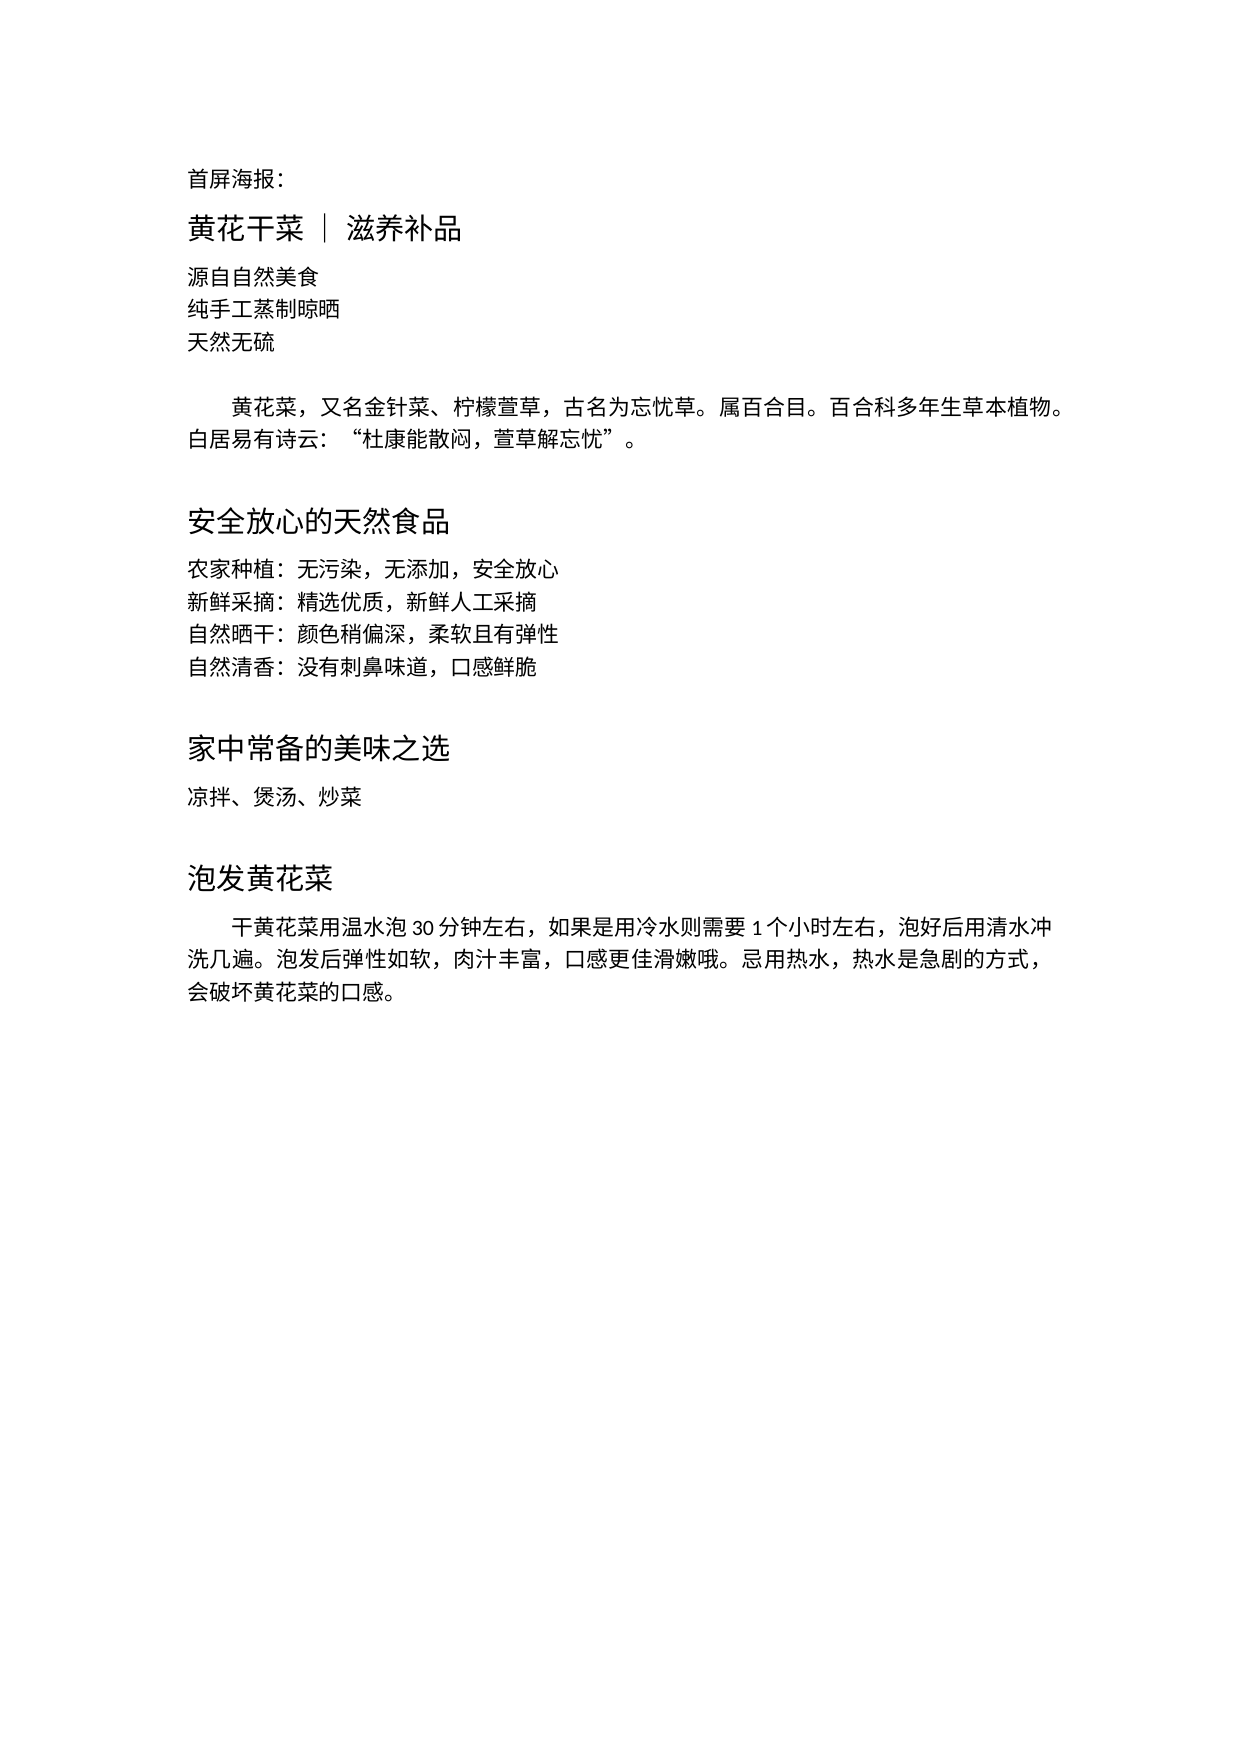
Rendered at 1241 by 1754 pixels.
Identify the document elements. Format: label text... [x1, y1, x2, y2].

text 纯手工蒸制晾晒 [187, 292, 1053, 324]
text 农家种植：无污染，无添加，安全放心 [187, 552, 1053, 584]
text 干黄花菜用温水泡30分钟左右，如果是用冷水则需要1个小时左右，泡好后用清水冲洗几遍。泡发后弹性如软，肉汁丰富，口感更佳滑嫩哦。忌用热水，热水是急剧的方式，会破坏黄花菜的口感。 [187, 909, 1053, 1007]
text 源自自然美食 [187, 259, 1053, 292]
text 首屏海报： [187, 162, 1053, 194]
text 天然无硫 [187, 324, 1053, 357]
text 安全放心的天然食品 [187, 487, 1053, 552]
text 凉拌、煲汤、炒菜 [187, 779, 1053, 812]
text 家中常备的美味之选 [187, 714, 1053, 779]
text 黄花干菜 ｜ 滋养补品 [187, 194, 1053, 259]
text 泡发黄花菜 [187, 844, 1053, 909]
text 新鲜采摘：精选优质，新鲜人工采摘 [187, 584, 1053, 617]
text 自然晒干：颜色稍偏深，柔软且有弹性 [187, 617, 1053, 649]
text 黄花菜，又名金针菜、柠檬萱草，古名为忘忧草。属百合目。百合科多年生草本植物。白居易有诗云：“杜康能散闷，萱草解忘忧”。 [187, 389, 1053, 454]
text 自然清香：没有刺鼻味道，口感鲜脆 [187, 649, 1053, 682]
